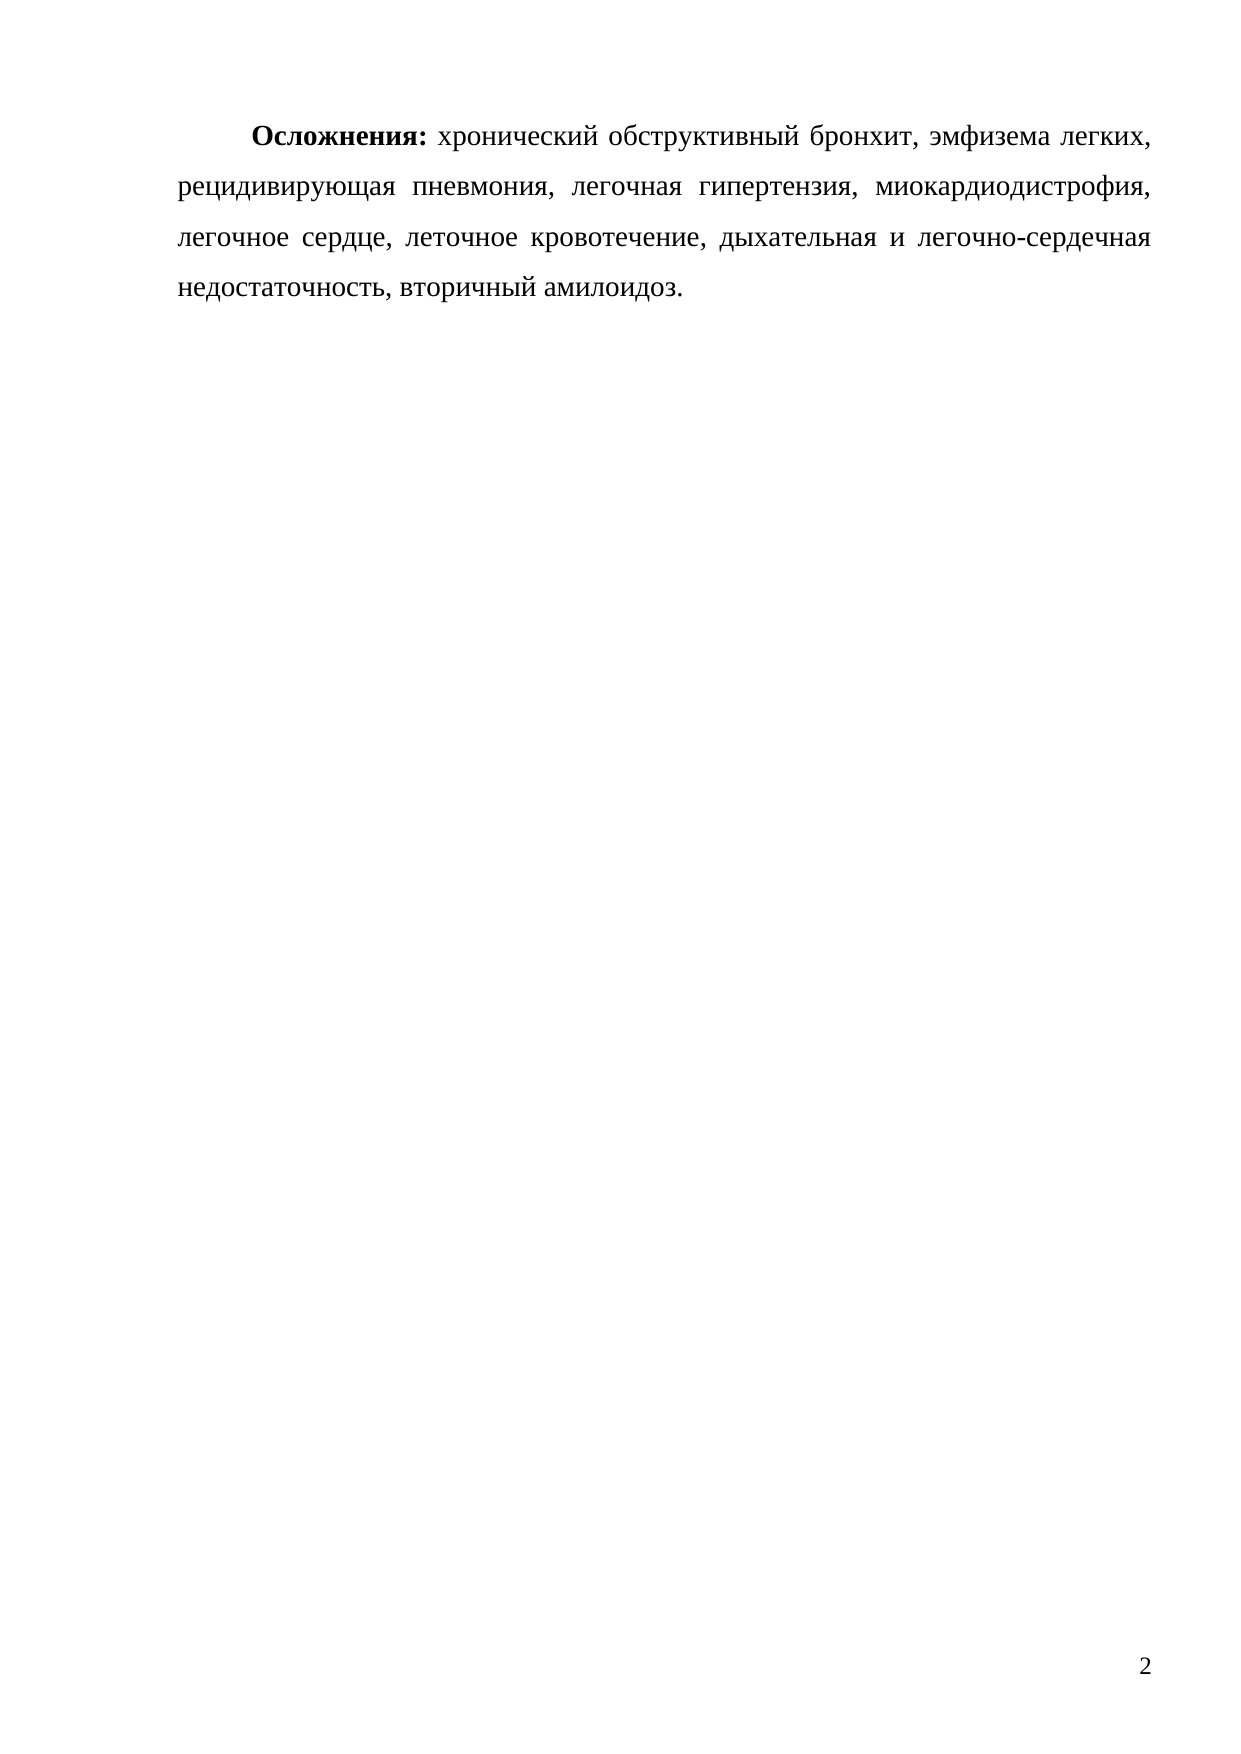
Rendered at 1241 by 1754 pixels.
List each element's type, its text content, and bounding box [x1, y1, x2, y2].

text Осложнения: хронический обструктивный бронхит, эмфизема легких, рецидивирующая пневмония, легочная гипертензия, миокардиодистрофия, легочное сердце, леточное кровотечение, дыхательная и легочно-сердечная недостаточность, вторичный амилоидоз. [177, 118, 1152, 303]
